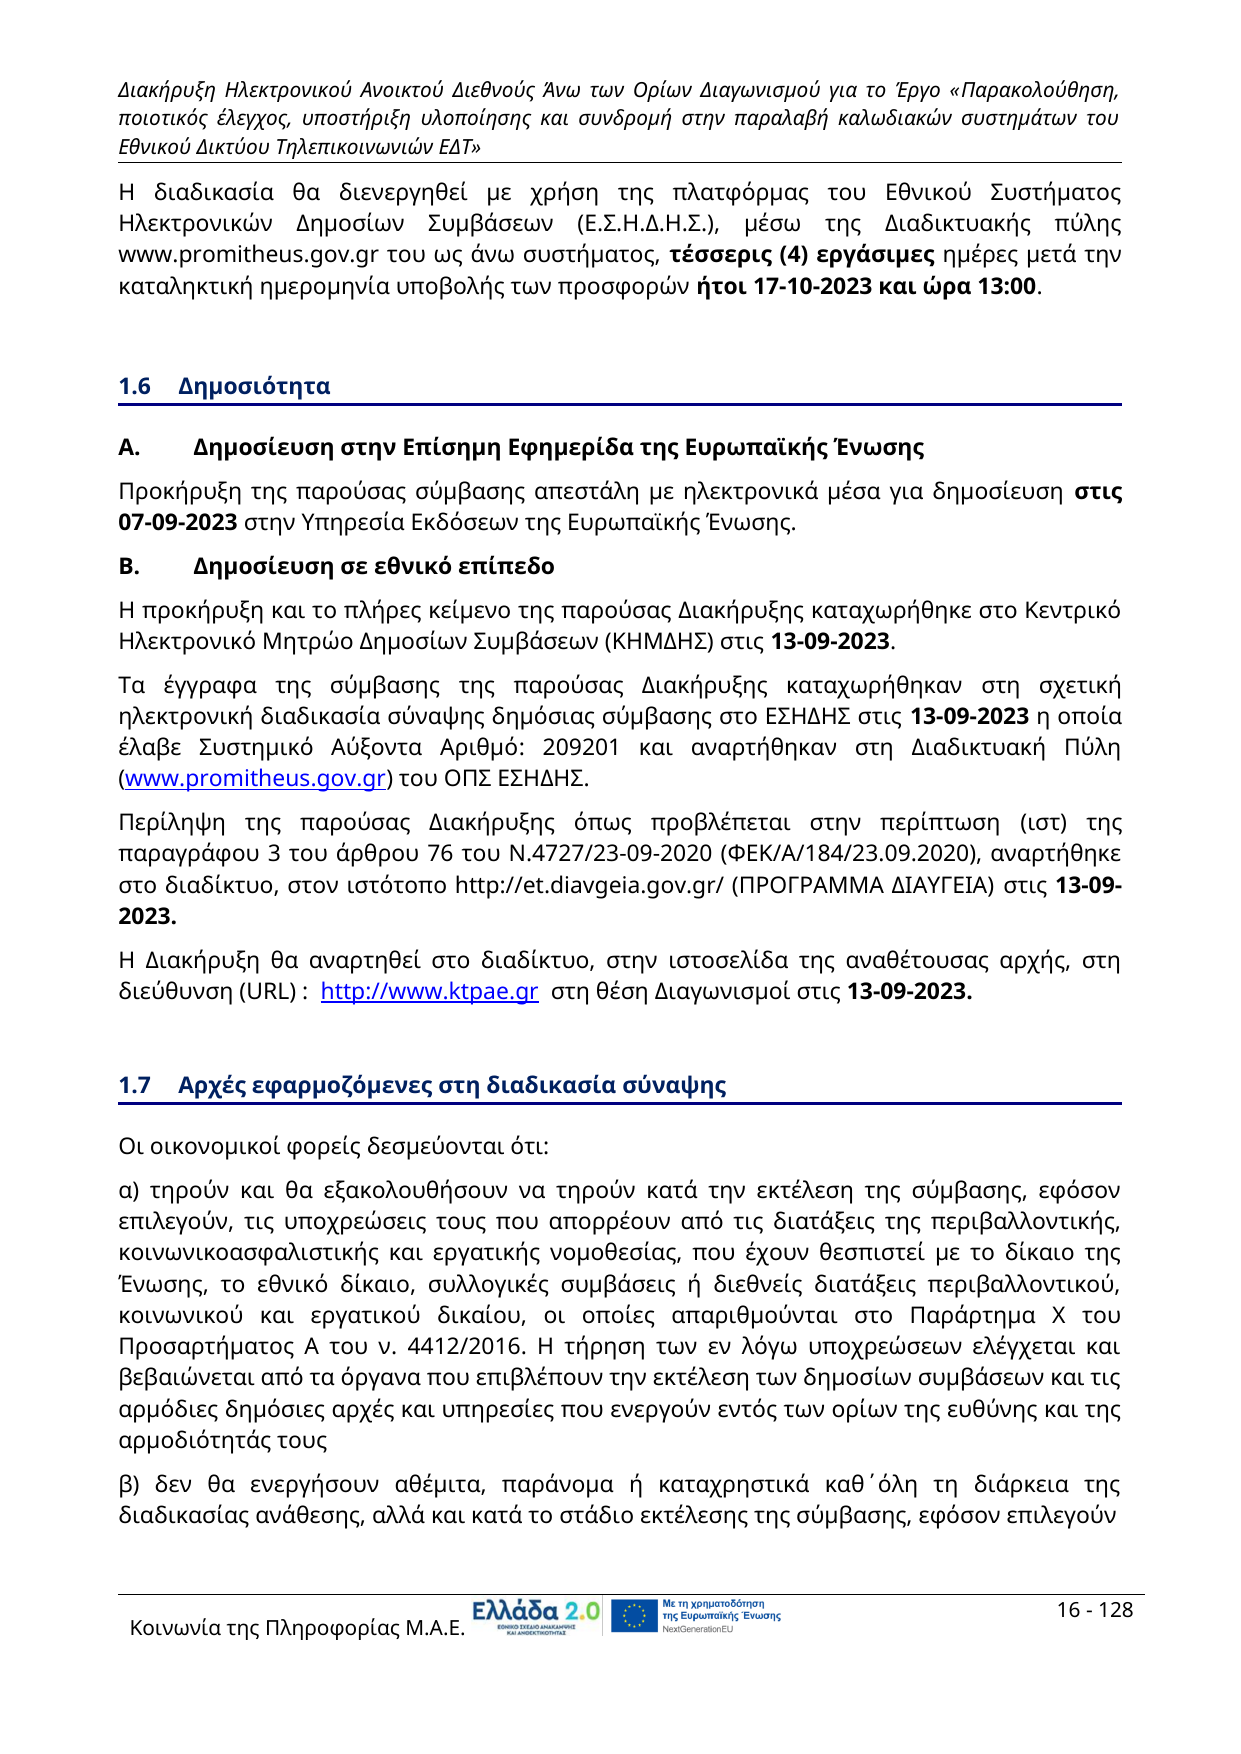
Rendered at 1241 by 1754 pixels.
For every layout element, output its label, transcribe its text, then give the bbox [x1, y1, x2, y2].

text Περίληψη της παρούσας Διακήρυξης όπως προβλέπεται στην περίπτωση (ιστ) της παραγράφου 3 του άρθρου 76 του Ν.4727/23-09-2020 (ΦΕΚ/Α/184/23.09.2020), αναρτήθηκε στο διαδίκτυο, στον ιστότοπο http://et.diavgeia.gov.gr/ (ΠΡΟΓΡΑΜΜΑ ΔΙΑΥΓΕΙΑ) στις 13-09-2023. [118, 806, 1122, 931]
text Τα έγγραφα της σύμβασης της παρούσας Διακήρυξης καταχωρήθηκαν στη σχετική ηλεκτρονική διαδικασία σύναψης δημόσιας σύμβασης στο ΕΣΗΔΗΣ στις 13-09-2023 η οποία έλαβε Συστημικό Αύξοντα Αριθμό: 209201 και αναρτήθηκαν στη Διαδικτυακή Πύλη (www.promitheus.gov.gr) του ΟΠΣ ΕΣΗΔΗΣ. [118, 669, 1122, 794]
subtitle Αρχές εφαρμοζόμενες στη διαδικασία σύναψης [118, 1069, 1122, 1102]
text Οι οικονομικοί φορείς δεσμεύονται ότι: [118, 1130, 1122, 1161]
text Η διαδικασία θα διενεργηθεί με χρήση της πλατφόρμας του Εθνικού Συστήματος Ηλεκτρονικών Δημοσίων Συμβάσεων (Ε.Σ.Η.Δ.Η.Σ.), μέσω της Διαδικτυακής πύλης www.promitheus.gov.gr του ως άνω συστήματος, τέσσερις (4) εργάσιμες ημέρες μετά την καταληκτική ημερομηνία υποβολής των προσφορών ήτοι 17-10-2023 και ώρα 13:00. [118, 176, 1122, 301]
text α) τηρούν και θα εξακολουθήσουν να τηρούν κατά την εκτέλεση της σύμβασης, εφόσον επιλεγούν, τις υποχρεώσεις τους που απορρέουν από τις διατάξεις της περιβαλλοντικής, κοινωνικοασφαλιστικής και εργατικής νομοθεσίας, που έχουν θεσπιστεί με το δίκαιο της Ένωσης, το εθνικό δίκαιο, συλλογικές συμβάσεις ή διεθνείς διατάξεις περιβαλλοντικού, κοινωνικού και εργατικού δικαίου, οι οποίες απαριθμούνται στο Παράρτημα Χ του Προσαρτήματος Α του ν. 4412/2016. Η τήρηση των εν λόγω υποχρεώσεων ελέγχεται και βεβαιώνεται από τα όργανα που επιβλέπουν την εκτέλεση των δημοσίων συμβάσεων και τις αρμόδιες δημόσιες αρχές και υπηρεσίες που ενεργούν εντός των ορίων της ευθύνης και της αρμοδιότητάς τους [118, 1174, 1122, 1455]
text β) δεν θα ενεργήσουν αθέμιτα, παράνομα ή καταχρηστικά καθ΄όλη τη διάρκεια της διαδικασίας ανάθεσης, αλλά και κατά το στάδιο εκτέλεσης της σύμβασης, εφόσον επιλεγούν [118, 1468, 1122, 1530]
text Η Διακήρυξη θα αναρτηθεί στο διαδίκτυο, στην ιστοσελίδα της αναθέτουσας αρχής, στη διεύθυνση (URL) : http://www.ktpae.gr στη θέση Διαγωνισμοί στις 13-09-2023. [118, 944, 1122, 1006]
subtitle Δημοσιότητα [118, 370, 1122, 403]
text Α. Δημοσίευση στην Επίσημη Εφημερίδα της Ευρωπαϊκής Ένωσης [118, 431, 1122, 462]
picture [471, 1595, 786, 1636]
text Β. Δημοσίευση σε εθνικό επίπεδο [118, 550, 1122, 581]
text Προκήρυξη της παρούσας σύμβασης απεστάλη με ηλεκτρονικά μέσα για δημοσίευση στις 07-09-2023 στην Υπηρεσία Εκδόσεων της Ευρωπαϊκής Ένωσης. [118, 475, 1122, 537]
text Η προκήρυξη και το πλήρες κείμενο της παρούσας Διακήρυξης καταχωρήθηκε στο Κεντρικό Ηλεκτρονικό Μητρώο Δημοσίων Συμβάσεων (ΚΗΜΔΗΣ) στις 13-09-2023. [118, 594, 1122, 656]
